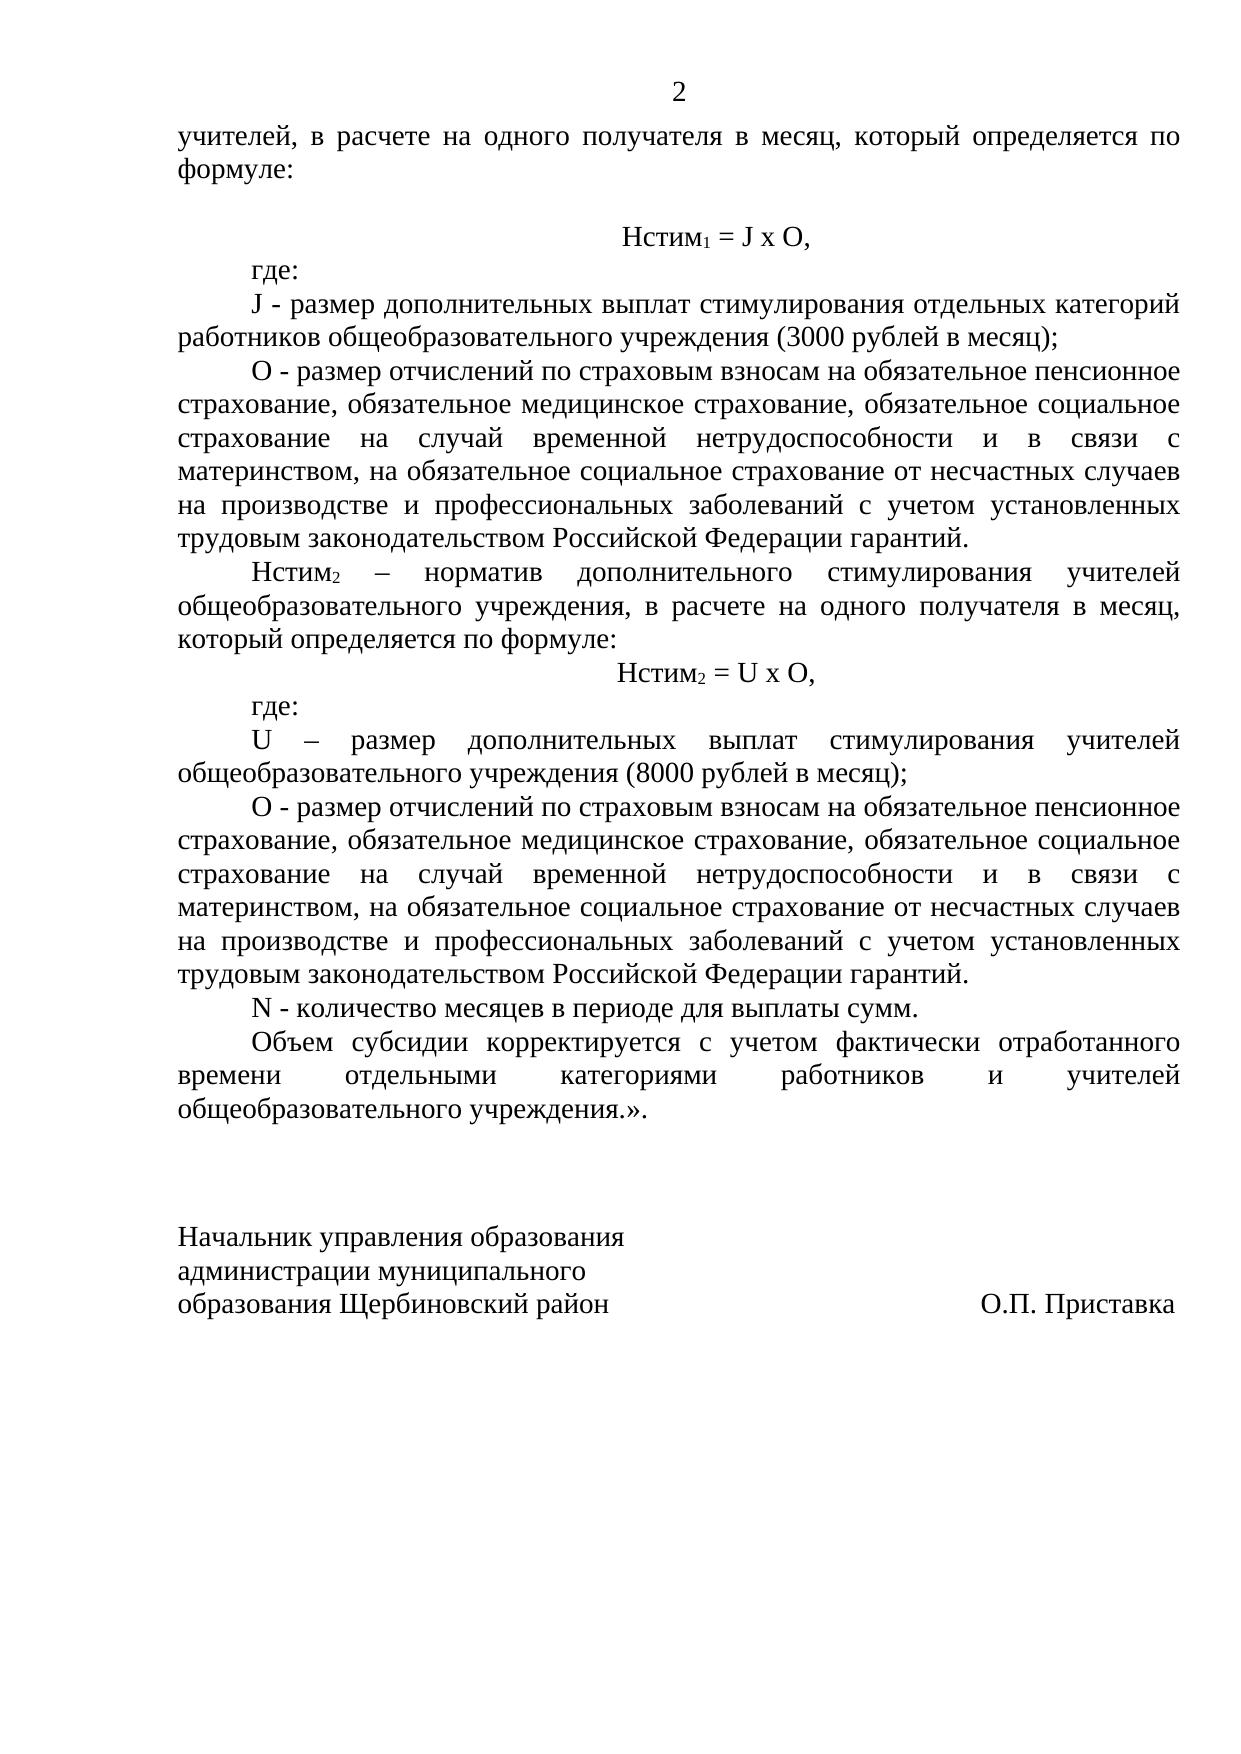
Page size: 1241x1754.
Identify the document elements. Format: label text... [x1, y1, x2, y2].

text Нстим2 – норматив дополнительного стимулирования учителей общеобразовательного учреждения, в расчете на одного получателя в месяц, который определяется по формуле: [177, 554, 1181, 655]
text администрации муниципального [177, 1253, 1181, 1287]
text О - размер отчислений по страховым взносам на обязательное пенсионное страхование, обязательное медицинское страхование, обязательное социальное страхование на случай временной нетрудоспособности и в связи с материнством, на обязательное социальное страхование от несчастных случаев на производстве и профессиональных заболеваний с учетом установленных трудовым законодательством Российской Федерации гарантий. [177, 353, 1181, 554]
text Начальник управления образования [177, 1219, 1181, 1253]
text где: [177, 252, 1181, 286]
text U – размер дополнительных выплат стимулирования учителей общеобразовательного учреждения (8000 рублей в месяц); [177, 722, 1181, 789]
text О - размер отчислений по страховым взносам на обязательное пенсионное страхование, обязательное медицинское страхование, обязательное социальное страхование на случай временной нетрудоспособности и в связи с материнством, на обязательное социальное страхование от несчастных случаев на производстве и профессиональных заболеваний с учетом установленных трудовым законодательством Российской Федерации гарантий. [177, 789, 1181, 990]
text J - размер дополнительных выплат стимулирования отдельных категорий работников общеобразовательного учреждения (3000 рублей в месяц); [177, 286, 1181, 353]
text Объем субсидии корректируется с учетом фактически отработанного времени отдельными категориями работников и учителей общеобразовательного учреждения.». [177, 1024, 1181, 1124]
text N - количество месяцев в периоде для выплаты сумм. [177, 990, 1181, 1024]
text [177, 118, 1181, 185]
text где: [177, 688, 1181, 722]
text Нстим2 = U x О, [177, 655, 1181, 688]
text образования Щербиновский район О.П. Приставка [177, 1287, 1181, 1320]
text Нстим1 = J х О, [177, 219, 1181, 252]
